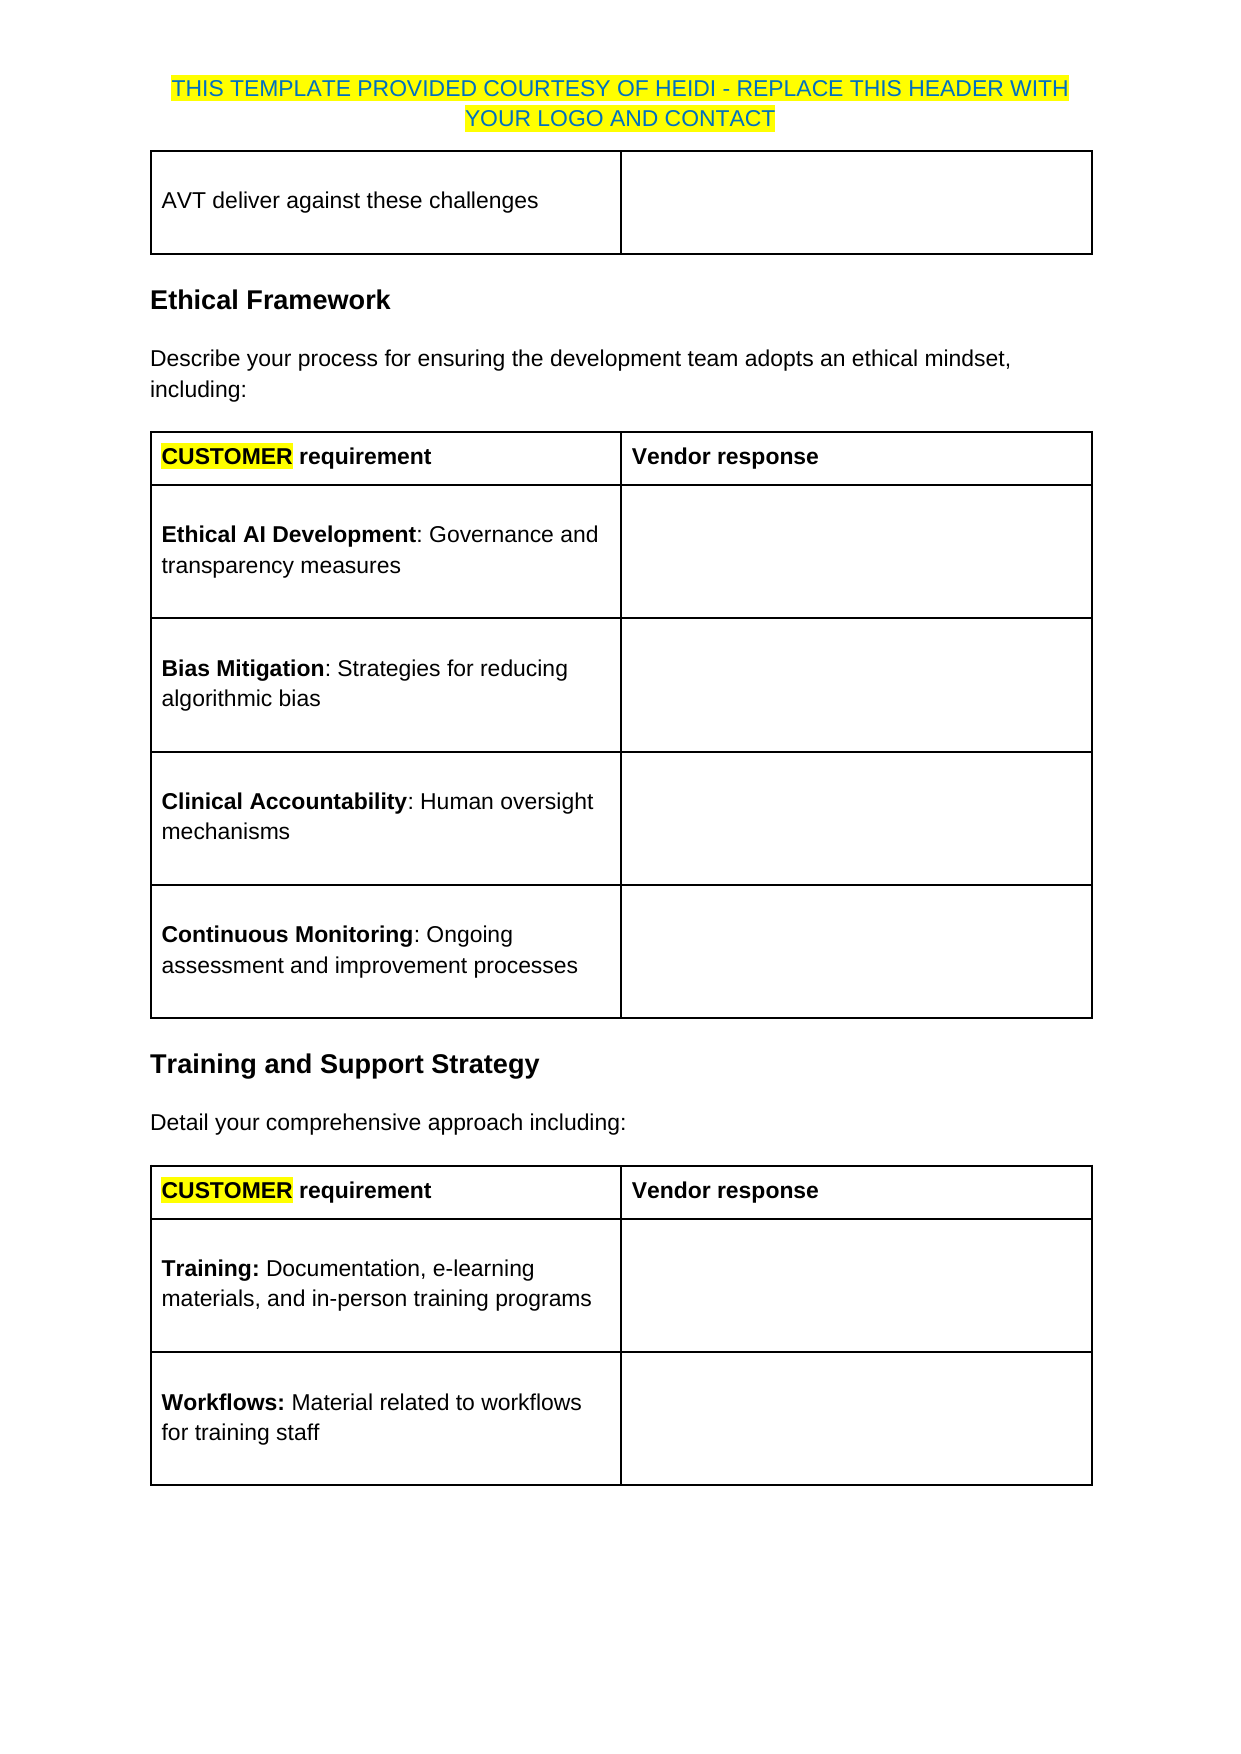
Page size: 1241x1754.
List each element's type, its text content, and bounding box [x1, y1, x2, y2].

subtitle Ethical Framework [150, 284, 1090, 316]
table_cell [622, 886, 1091, 1017]
text Describe your process for ensuring the development team adopts an ethical mindset, including: [150, 345, 1090, 402]
table_cell Continuous Monitoring: Ongoing assessment and improvement processes [152, 886, 620, 1017]
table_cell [152, 152, 620, 253]
table_cell [622, 1220, 1091, 1351]
table_header Vendor response [622, 1167, 1091, 1218]
table_cell Bias Mitigation: Strategies for reducing algorithmic bias [152, 619, 620, 751]
table_cell [622, 753, 1091, 884]
table_cell Clinical Accountability: Human oversight mechanisms [152, 753, 620, 884]
table_cell Training: Documentation, e-learning materials, and in-person training programs [152, 1220, 620, 1351]
subtitle Training and Support Strategy [150, 1048, 1090, 1080]
table_header Vendor response [622, 433, 1091, 484]
table_cell Ethical AI Development: Governance and transparency measures [152, 486, 620, 617]
table_cell [622, 619, 1091, 751]
table_header CUSTOMER requirement [152, 1167, 620, 1218]
text Detail your comprehensive approach including: [150, 1109, 1090, 1136]
table_header CUSTOMER requirement [152, 433, 620, 484]
table_cell [622, 1353, 1091, 1484]
table_cell Workflows: Material related to workflows for training staff [152, 1353, 620, 1484]
table_cell [622, 152, 1091, 253]
table_cell [622, 486, 1091, 617]
